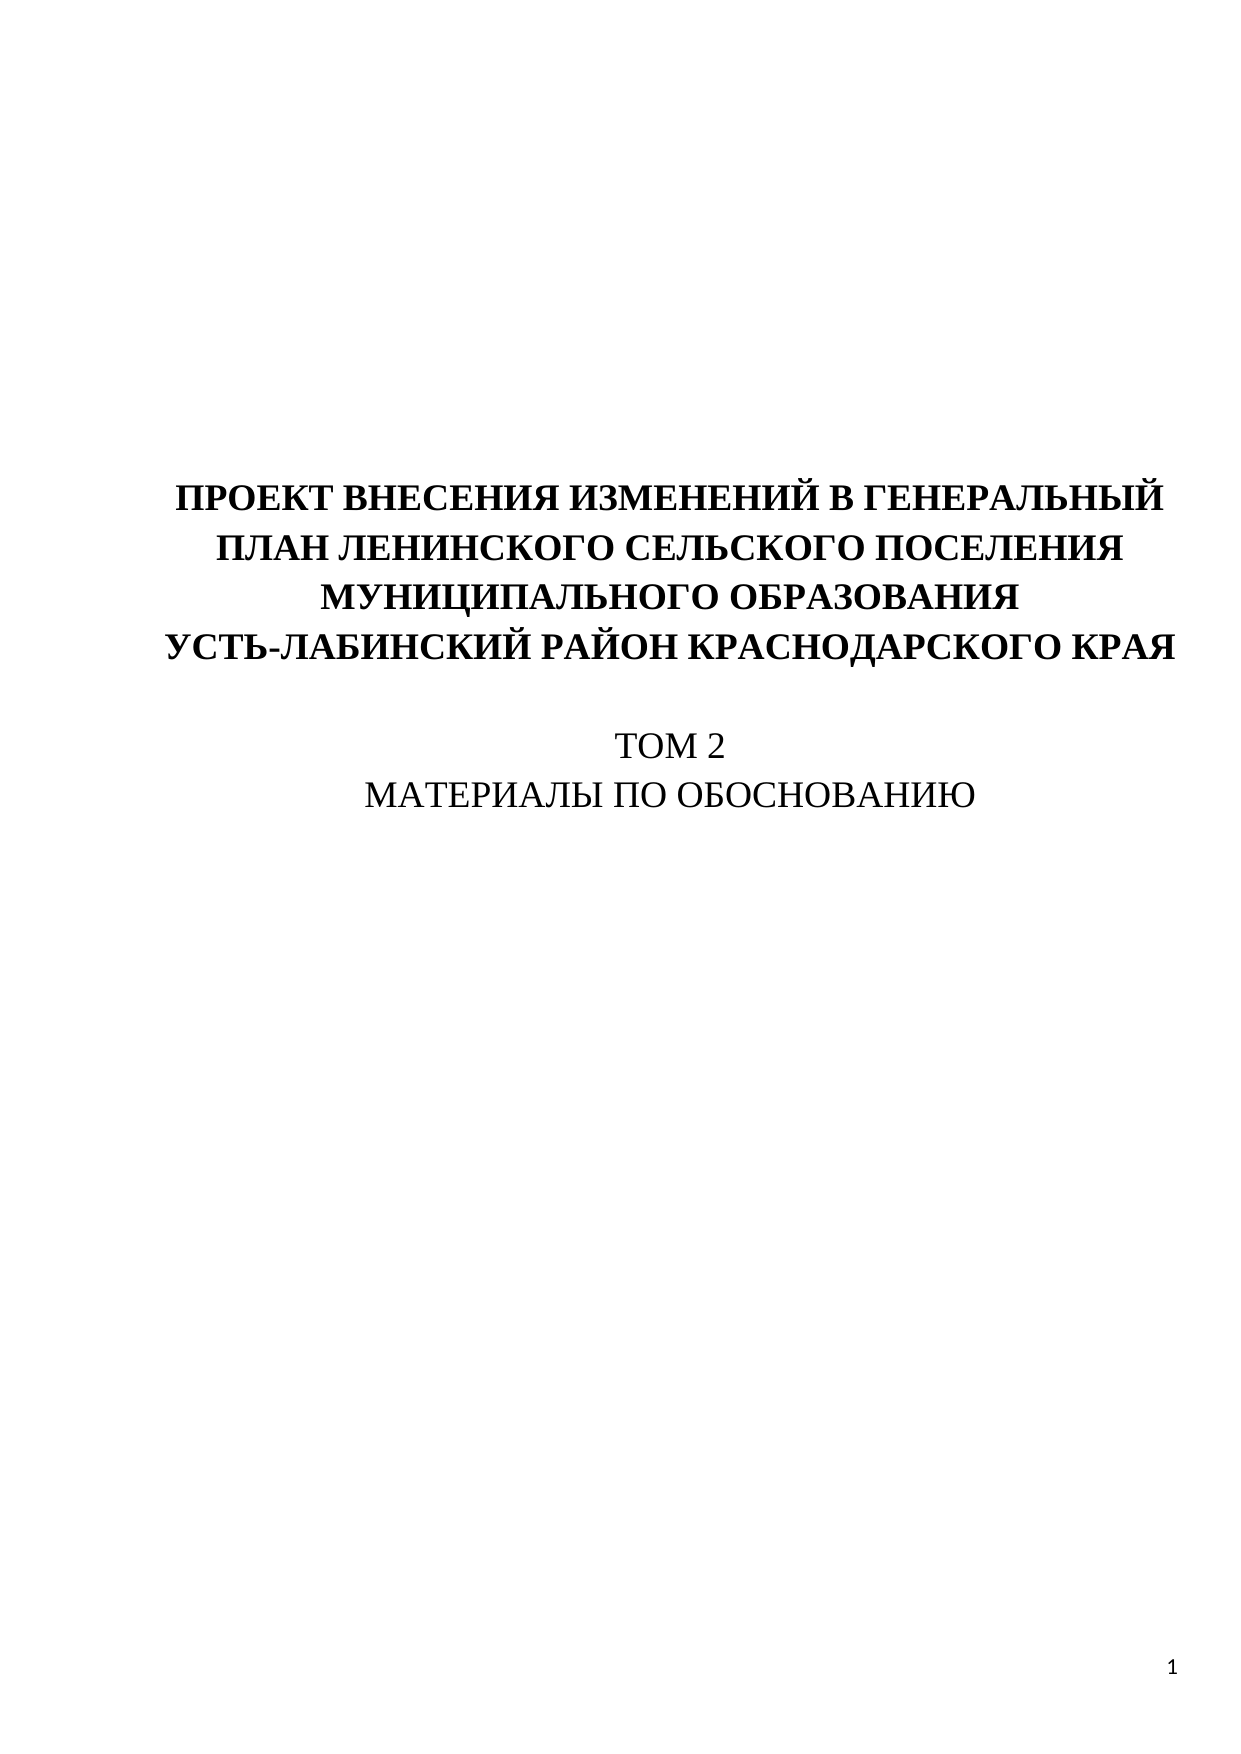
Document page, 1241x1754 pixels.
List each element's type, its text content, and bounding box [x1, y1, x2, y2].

text МАТЕРИАЛЫ ПО ОБОСНОВАНИЮ [162, 773, 1178, 816]
text УСТЬ-ЛАБИНСКИЙ РАЙОН КРАСНОДАРСКОГО КРАЯ [162, 624, 1178, 667]
text ПРОЕКТ ВНЕСЕНИЯ ИЗМЕНЕНИЙ В ГЕНЕРАЛЬНЫЙ ПЛАН ЛЕНИНСКОГО СЕЛЬСКОГО ПОСЕЛЕНИЯ МУНИЦИПАЛЬНОГО ОБРАЗОВАНИЯ [162, 475, 1178, 618]
text ТОМ 2 [162, 723, 1178, 766]
